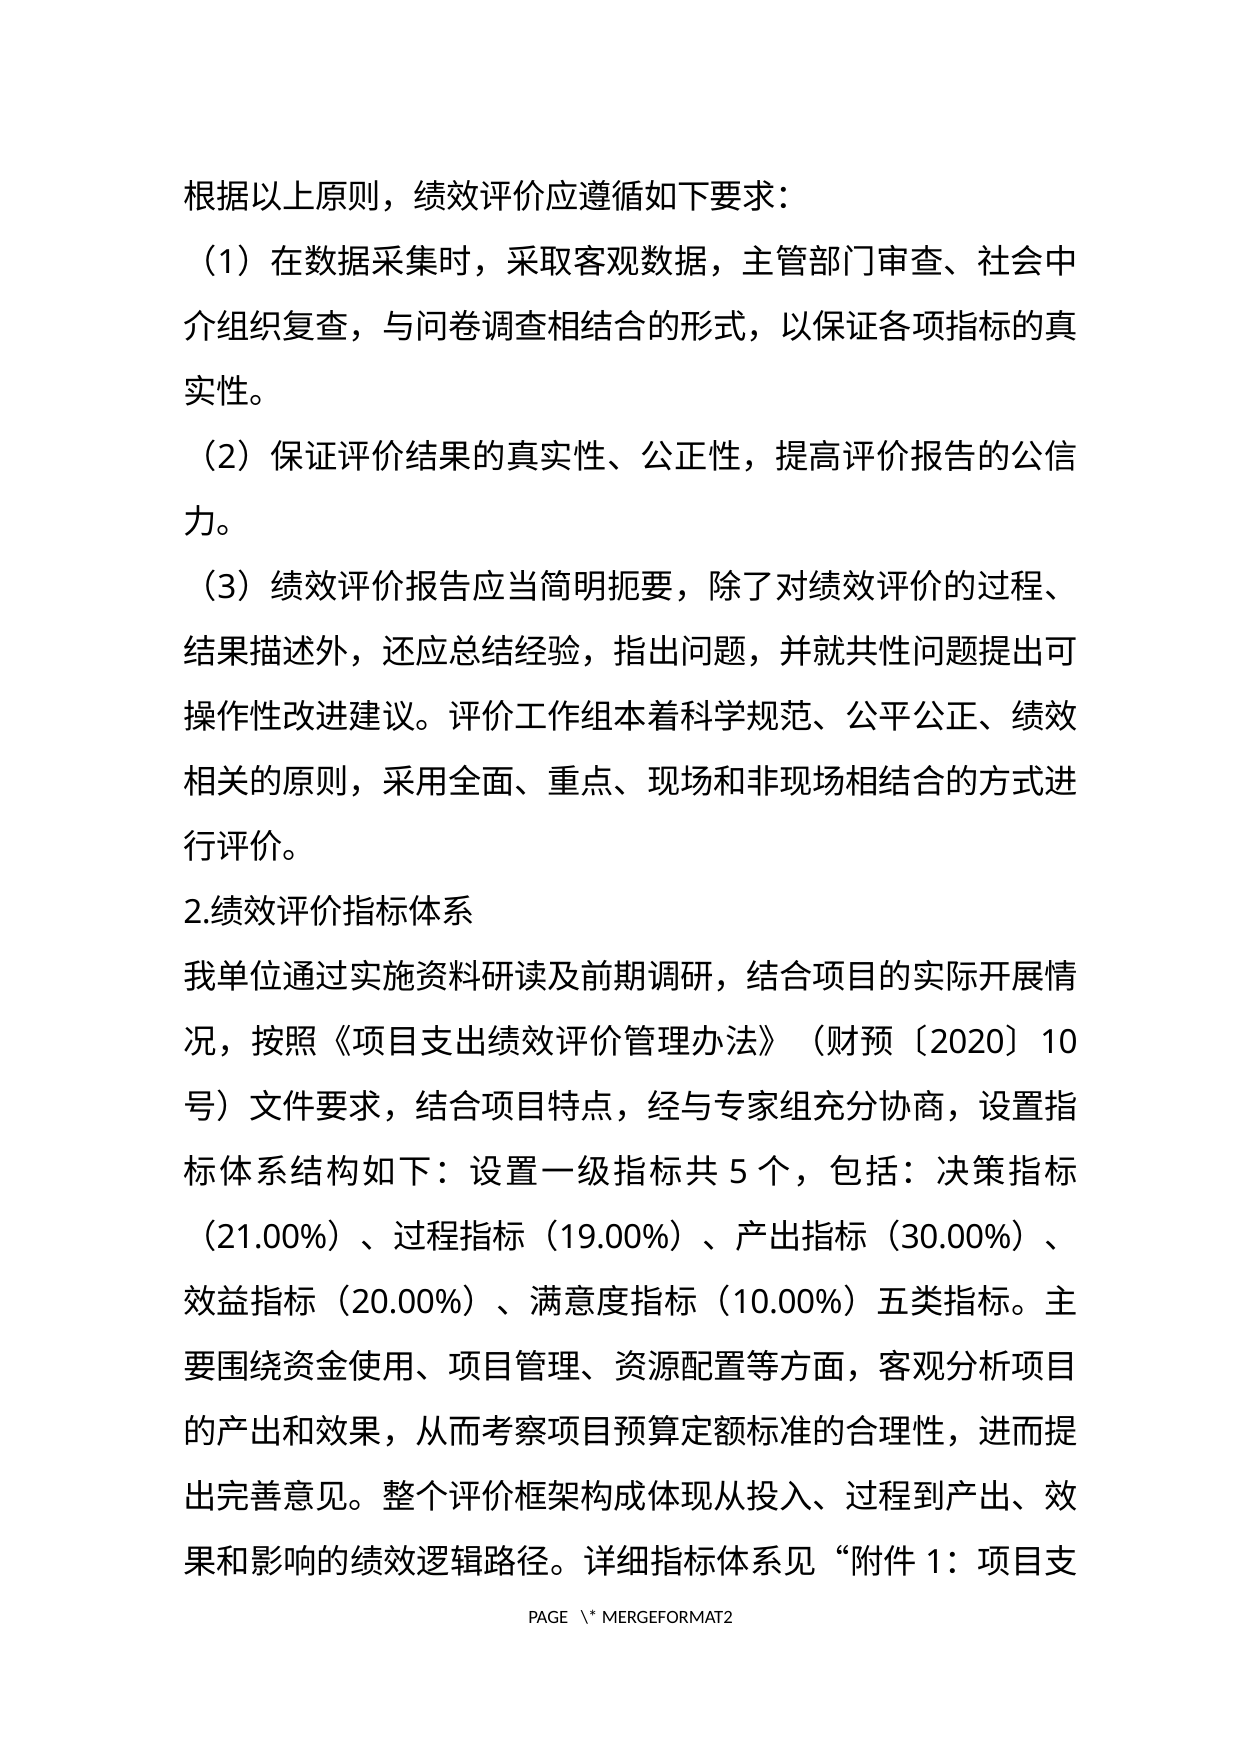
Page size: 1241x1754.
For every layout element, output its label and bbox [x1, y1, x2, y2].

text [183, 162, 1078, 1592]
